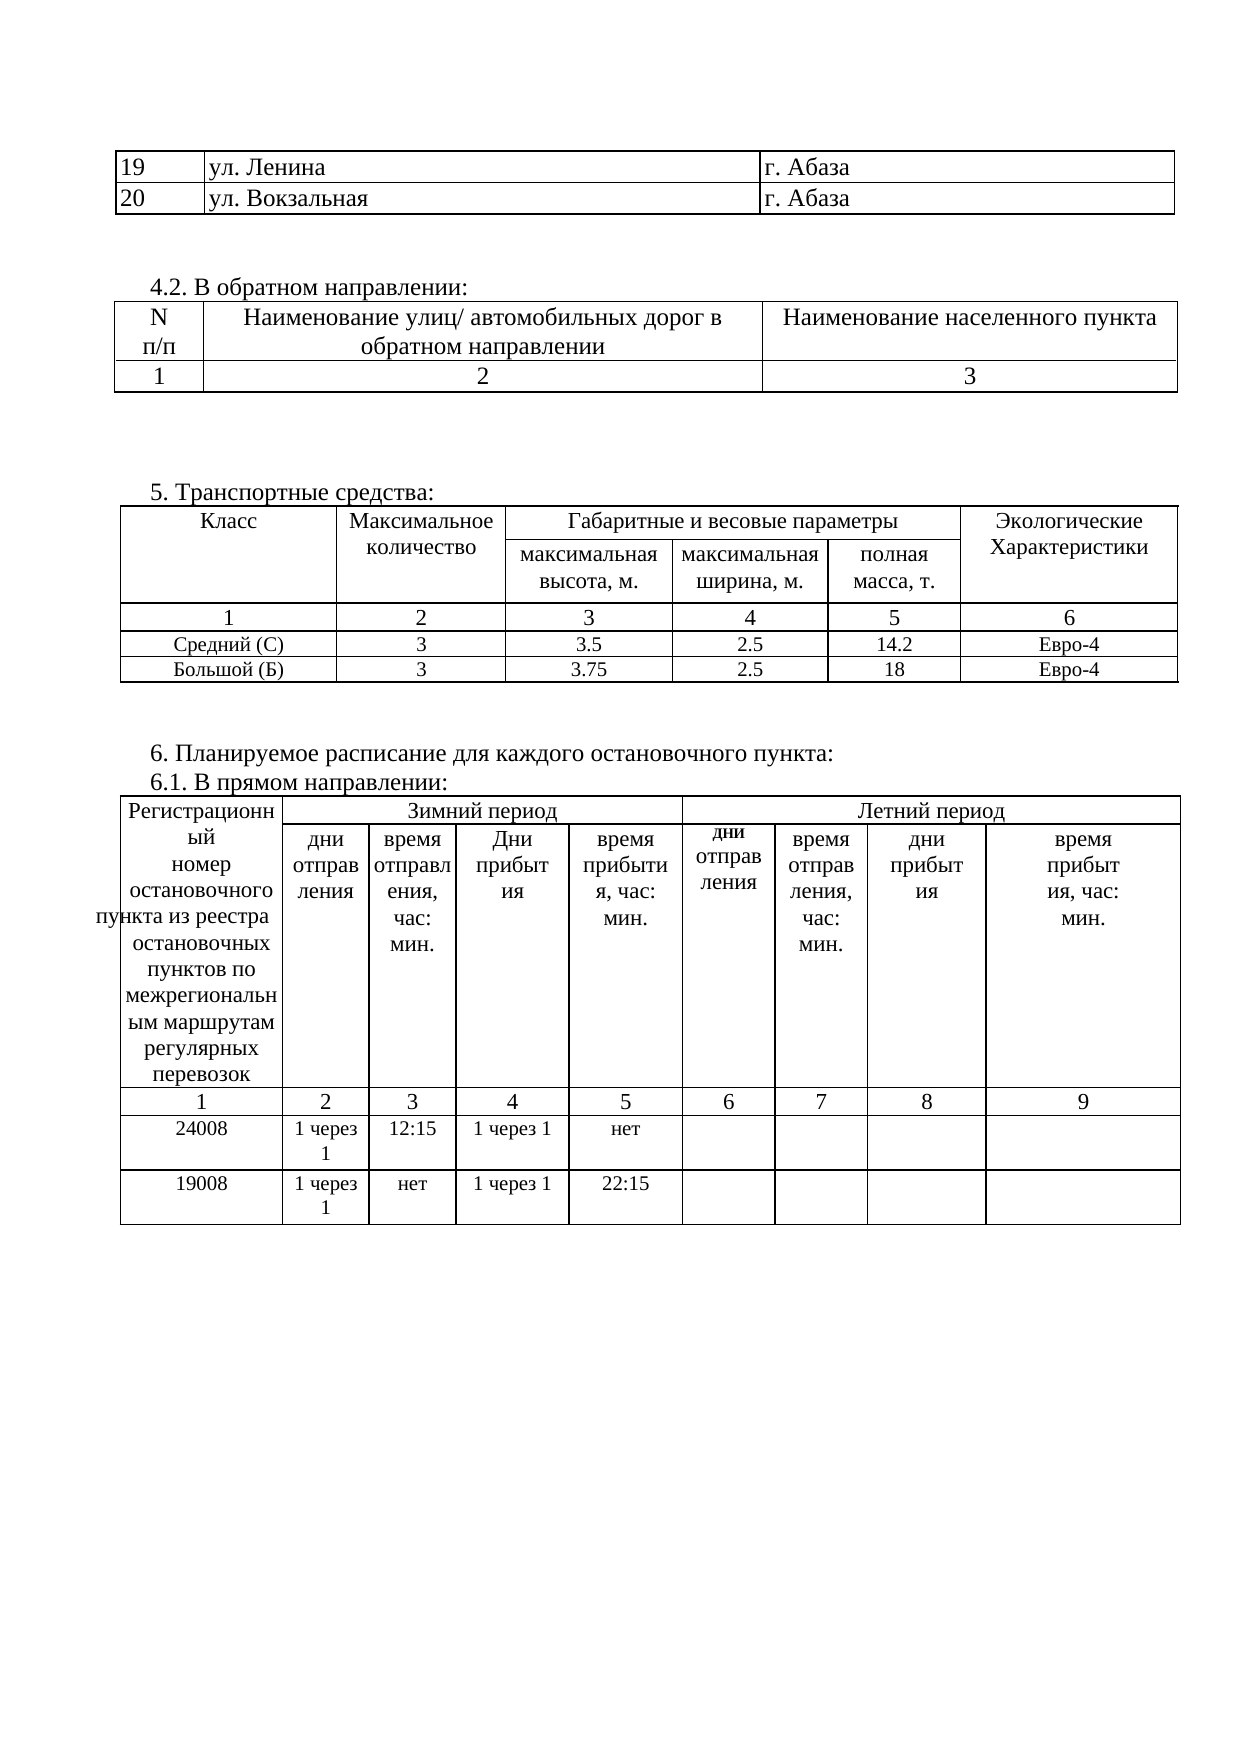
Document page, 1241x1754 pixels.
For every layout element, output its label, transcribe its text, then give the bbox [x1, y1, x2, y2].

table_cell [987, 1116, 1180, 1169]
table_cell [776, 1116, 867, 1169]
table_header Габаритные и весовые параметры [506, 507, 960, 539]
table_cell время прибыт ия, час: мин. [987, 825, 1180, 1087]
table_cell [868, 1171, 985, 1223]
table_header Летний период [683, 797, 1180, 823]
table_cell 12:15 [370, 1116, 455, 1169]
table_cell 5 [829, 604, 960, 630]
table_cell 1 [121, 604, 336, 630]
table_cell 2 [204, 361, 762, 391]
table_cell 1 [121, 1088, 282, 1115]
table_cell 2.5 [673, 632, 827, 656]
table_cell 6 [683, 1088, 774, 1115]
table_header Наименование улиц/ автомобильных дорог в обратном направлении [204, 302, 762, 360]
table_cell 4 [457, 1088, 568, 1115]
table_cell 3 [337, 657, 505, 681]
table_header N п/п [115, 302, 203, 360]
table_cell 2 [283, 1088, 368, 1115]
text 6. Планируемое расписание для каждого остановочного пункта: [150, 738, 1090, 767]
table_header Максимальное количество [337, 507, 505, 602]
table_cell 3.5 [506, 632, 672, 656]
table_cell максимальная ширина, м. [673, 540, 827, 602]
table_cell г. Абаза [761, 152, 1174, 181]
table_cell ул. Вокзальная [205, 183, 759, 213]
table_cell 3 [506, 604, 672, 630]
table_cell нет [370, 1171, 455, 1223]
table_cell 1 [115, 361, 203, 391]
table_header Регистрационный номер остановочного пункта из реестра остановочных пунктов по межрегиональным маршрутам регулярных перевозок [121, 797, 282, 1087]
table_cell Евро-4 [961, 657, 1177, 681]
table_cell 19 [117, 152, 204, 181]
text 5. Транспортные средства: [150, 477, 1090, 505]
table_cell время прибыти я, час: мин. [570, 825, 682, 1087]
table_cell 1 через 1 [457, 1116, 568, 1169]
table_cell Большой (Б) [121, 657, 336, 681]
table_cell дни прибыт ия [868, 825, 985, 1087]
table_cell 22:15 [570, 1171, 682, 1223]
table_cell 3.75 [506, 657, 672, 681]
table_header Класс [121, 507, 336, 602]
table_cell ул. Ленина [205, 152, 759, 181]
table_cell 9 [987, 1088, 1180, 1115]
table_cell 1 через 1 [283, 1171, 368, 1223]
table_cell ДНИ отправ ления [683, 825, 774, 1087]
table_cell полная масса, т. [829, 540, 960, 602]
table_cell 20 [117, 183, 204, 213]
table_cell [868, 1116, 985, 1169]
table_cell время отправ ления, час: мин. [776, 825, 867, 1087]
table_cell 3 [370, 1088, 455, 1115]
table_cell 19008 [121, 1171, 282, 1223]
table_cell 2 [337, 604, 505, 630]
table_header Наименование населенного пункта [763, 302, 1177, 360]
table_cell время отправл ения, час: мин. [370, 825, 455, 1087]
table_cell 3 [763, 360, 1177, 391]
table_header Экологические Характеристики [961, 507, 1177, 602]
table_header Зимний период [283, 797, 682, 823]
table_cell [987, 1171, 1180, 1223]
table_cell [776, 1171, 867, 1223]
table_cell 18 [829, 657, 960, 681]
table_cell 14.2 [829, 632, 960, 656]
text 6.1. В прямом направлении: [150, 767, 1090, 795]
table_cell 2.5 [673, 657, 827, 681]
table_cell 1 через 1 [283, 1116, 368, 1169]
text 4.2. В обратном направлении: [150, 272, 1090, 301]
table_cell 6 [961, 604, 1177, 630]
table_cell 5 [570, 1088, 682, 1115]
table_cell 8 [868, 1088, 985, 1115]
table_cell [683, 1116, 774, 1169]
table_cell 3 [337, 632, 505, 656]
table_cell 7 [776, 1088, 867, 1115]
table_cell 24008 [121, 1116, 282, 1169]
table_cell Дни прибыт ия [457, 825, 568, 1087]
table_cell 1 через 1 [457, 1171, 568, 1223]
table_cell Евро-4 [961, 632, 1177, 656]
table_cell [683, 1171, 774, 1223]
table_cell 4 [673, 604, 827, 630]
table_cell максимальная высота, м. [506, 540, 672, 602]
table_cell г. Абаза [761, 183, 1174, 213]
table_cell Средний (С) [121, 632, 336, 656]
table_cell нет [570, 1116, 682, 1169]
table_cell дни отправ ления [283, 825, 368, 1087]
